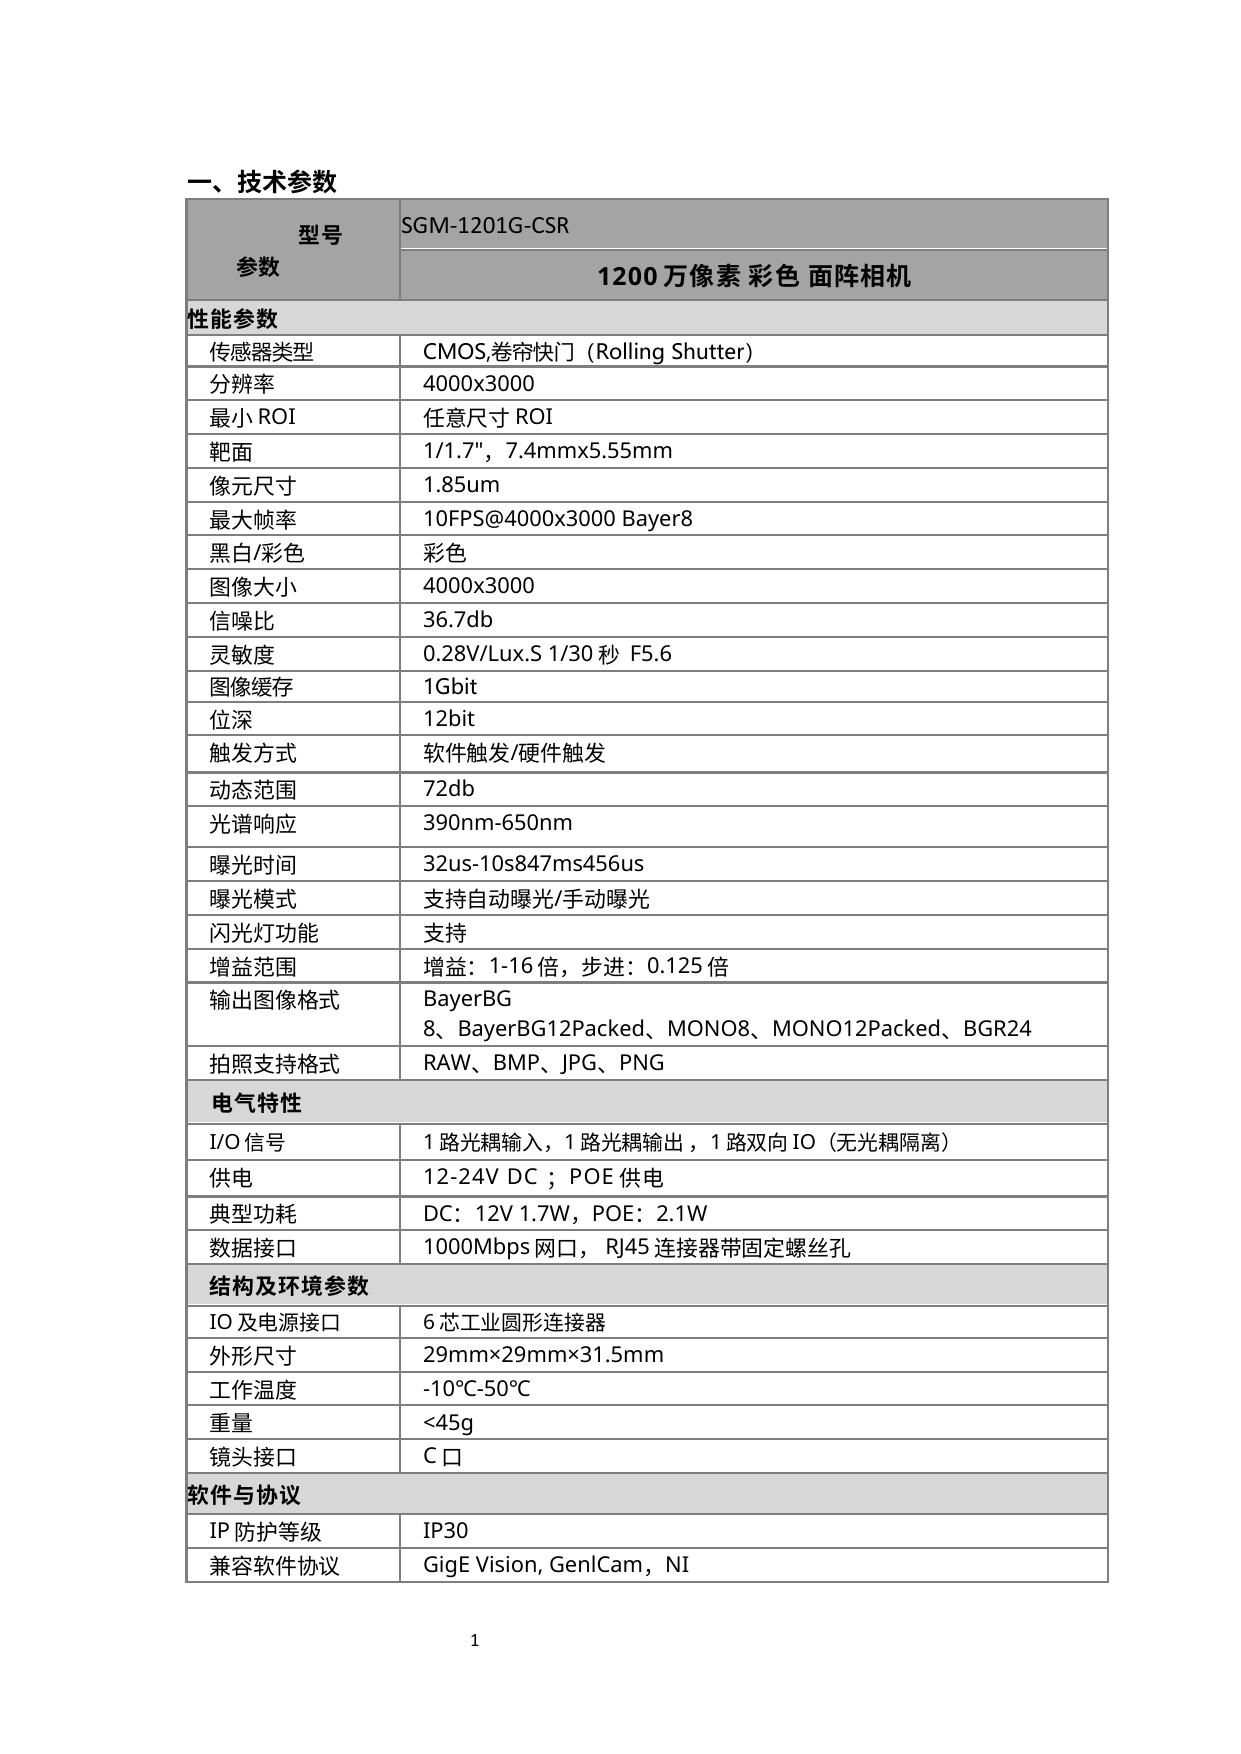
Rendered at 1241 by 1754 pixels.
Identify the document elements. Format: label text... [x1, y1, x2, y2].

table_cell 触发方式 [188, 736, 399, 771]
table_cell -10℃-50℃ [401, 1373, 1107, 1404]
table_cell 光谱响应 [188, 807, 399, 846]
table_cell 1000Mbps网口， RJ45连接器带固定螺丝孔 [401, 1231, 1107, 1263]
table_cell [401, 1549, 1107, 1581]
table_cell 1路光耦输入，1路光耦输出 ，1路双向IO（无光耦隔离） [401, 1125, 1107, 1159]
table_cell 最大帧率 [188, 503, 399, 534]
table_cell C口 [401, 1440, 1107, 1472]
table_cell 供电 [188, 1161, 399, 1195]
table_cell 兼容软件协议 [188, 1549, 399, 1581]
table_cell 输出图像格式 [188, 984, 399, 1045]
table_cell 典型功耗 [188, 1198, 399, 1229]
text 一、技术参数 [187, 162, 1053, 198]
table_cell CMOS,卷帘快门（Rolling Shutter） [401, 336, 1107, 365]
table_cell 动态范围 [188, 774, 399, 805]
table_cell 增益：1-16倍，步进：0.125倍 [401, 950, 1107, 981]
table_cell 软件与协议 [188, 1474, 1107, 1513]
table_cell 灵敏度 [188, 638, 399, 669]
table_cell 镜头接口 [188, 1440, 399, 1472]
table_cell 6芯工业圆形连接器 [401, 1307, 1107, 1337]
table_cell 10FPS@4000x3000 Bayer8 [401, 503, 1107, 534]
table_cell 29mm×29mm×31.5mm [401, 1339, 1107, 1371]
table_cell IO及电源接口 [188, 1307, 399, 1337]
table_cell 工作温度 [188, 1373, 399, 1404]
table_cell 支持 [401, 916, 1107, 947]
table_cell 图像缓存 [188, 672, 399, 701]
table_cell 电气特性 [188, 1081, 1107, 1122]
table_cell <45g [401, 1406, 1107, 1438]
table_cell 曝光模式 [188, 882, 399, 914]
table_cell 12bit [401, 703, 1107, 734]
table_cell DC：12V 1.7W，POE：2.1W [401, 1198, 1107, 1229]
table_cell IP30 [401, 1515, 1107, 1547]
table_cell 4000x3000 [401, 570, 1107, 602]
table_cell 靶面 [188, 435, 399, 467]
table_cell 72db [401, 774, 1107, 805]
table_cell 1200万像素 彩色 面阵相机 [401, 251, 1107, 299]
table_cell 黑白/彩色 [188, 536, 399, 568]
table_cell 390nm-650nm [401, 807, 1107, 846]
table_cell 1/1.7"，7.4mmx5.55mm [401, 435, 1107, 467]
table_cell 36.7db [401, 604, 1107, 636]
table_cell I/O信号 [188, 1125, 399, 1159]
table_cell 任意尺寸ROI [401, 401, 1107, 433]
table_cell 传感器类型 [188, 336, 399, 365]
table_cell 拍照支持格式 [188, 1047, 399, 1079]
table_cell IP防护等级 [188, 1515, 399, 1547]
table_cell 位深 [188, 703, 399, 734]
table_cell 软件触发/硬件触发 [401, 736, 1107, 771]
table_cell RAW、BMP、JPG、PNG [401, 1047, 1107, 1079]
table_cell 分辨率 [188, 368, 399, 399]
table_cell 最小ROI [188, 401, 399, 433]
table_cell 闪光灯功能 [188, 916, 399, 947]
table_cell 性能参数 [188, 301, 1107, 334]
table_cell 信噪比 [188, 604, 399, 636]
table_cell 4000x3000 [401, 368, 1107, 399]
table_header 型号 参数 [188, 200, 399, 299]
table_cell 结构及环境参数 [188, 1265, 1107, 1304]
table_cell 增益范围 [188, 950, 399, 981]
table_cell 图像大小 [188, 570, 399, 602]
table_cell 数据接口 [188, 1231, 399, 1263]
table_cell 外形尺寸 [188, 1339, 399, 1371]
table_cell BayerBG8、BayerBG12Packed、MONO8、MONO12Packed、BGR24 [401, 984, 1107, 1045]
table_cell 重量 [188, 1406, 399, 1438]
table_cell 曝光时间 [188, 848, 399, 880]
table_cell 1Gbit [401, 672, 1107, 701]
table_cell 彩色 [401, 536, 1107, 568]
table_header SGM-1201G-CSR [401, 200, 1107, 248]
table_cell 12-24V DC ；POE供电 [401, 1161, 1107, 1195]
table_cell 像元尺寸 [188, 469, 399, 501]
table_cell 支持自动曝光/手动曝光 [401, 882, 1107, 914]
table_cell 32us-10s847ms456us [401, 848, 1107, 880]
table_cell 1.85um [401, 469, 1107, 501]
table_cell 0.28V/Lux.S 1/30秒 F5.6 [401, 638, 1107, 669]
